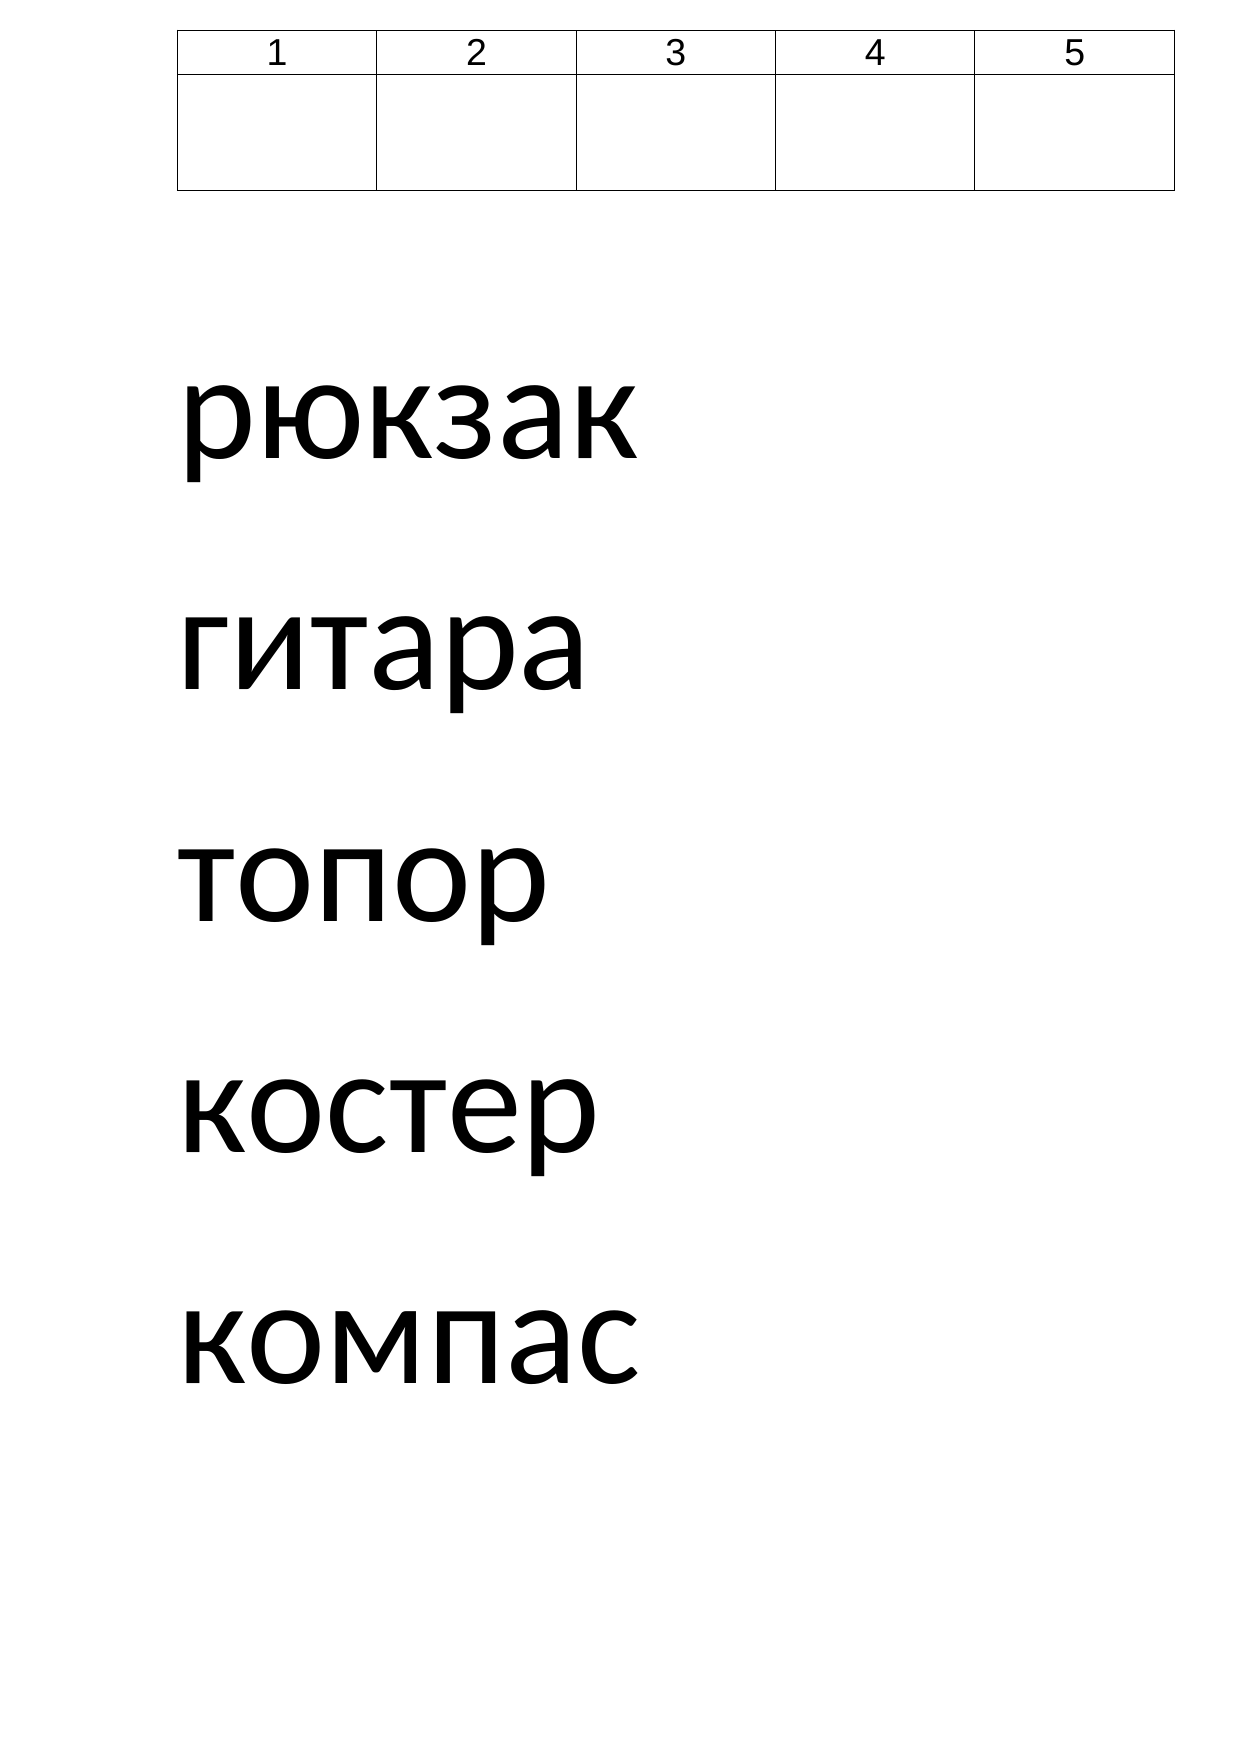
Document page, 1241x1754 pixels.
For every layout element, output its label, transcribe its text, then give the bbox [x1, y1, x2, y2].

text костер [177, 1007, 1152, 1190]
text гитара [177, 544, 1152, 727]
table_header 5 [975, 31, 1174, 74]
table_cell [577, 75, 775, 190]
table_cell [178, 75, 376, 190]
table_header 2 [377, 31, 576, 74]
text рюкзак [177, 313, 1152, 496]
table_cell [975, 75, 1174, 190]
text топор [177, 775, 1152, 958]
table_cell [776, 75, 974, 190]
table_cell [377, 75, 576, 190]
table_header 1 [178, 31, 376, 74]
table_header 4 [776, 31, 974, 74]
text компас [177, 1238, 1152, 1421]
table_header 3 [577, 31, 775, 74]
